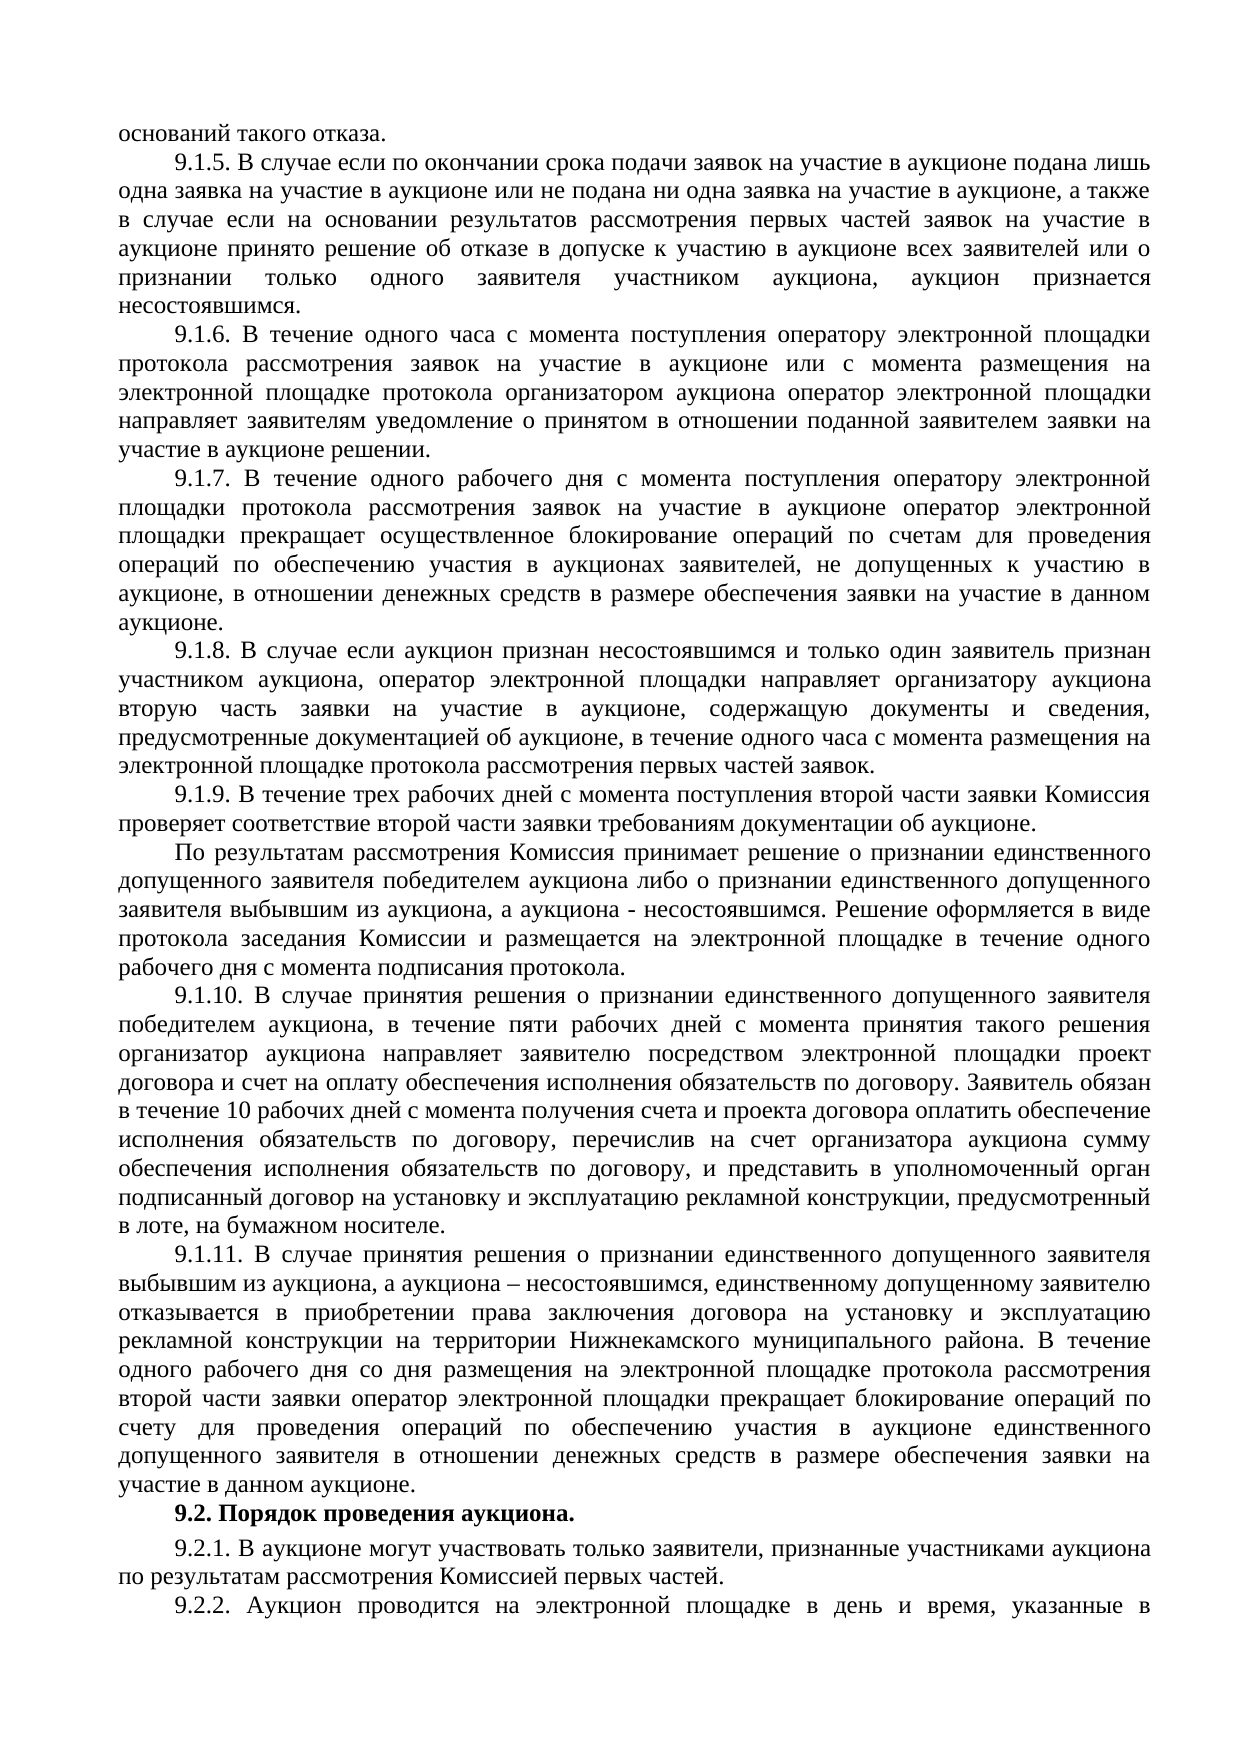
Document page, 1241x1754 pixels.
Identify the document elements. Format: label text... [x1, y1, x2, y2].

text 9.1.6. В течение одного часа с момента поступления оператору электронной площадки протокола рассмотрения заявок на участие в аукционе или с момента размещения на электронной площадке протокола организатором аукциона оператор электронной площадки направляет заявителям уведомление о принятом в отношении поданной заявителем заявки на участие в аукционе решении. [118, 319, 1152, 463]
text 9.1.5. В случае если по окончании срока подачи заявок на участие в аукционе подана лишь одна заявка на участие в аукционе или не подана ни одна заявка на участие в аукционе, а также в случае если на основании результатов рассмотрения первых частей заявок на участие в аукционе принято решение об отказе в допуске к участию в аукционе всех заявителей или о признании только одного заявителя участником аукциона, аукцион признается несостоявшимся. [118, 147, 1152, 319]
text 9.1.8. В случае если аукцион признан несостоявшимся и только один заявитель признан участником аукциона, оператор электронной площадки направляет организатору аукциона вторую часть заявки на участие в аукционе, содержащую документы и сведения, предусмотренные документацией об аукционе, в течение одного часа с момента размещения на электронной площадке протокола рассмотрения первых частей заявок. [118, 636, 1152, 779]
text 9.1.11. В случае принятия решения о признании единственного допущенного заявителя выбывшим из аукциона, а аукциона – несостоявшимся, единственному допущенному заявителю отказывается в приобретении права заключения договора на установку и эксплуатацию рекламной конструкции на территории Нижнекамского муниципального района. В течение одного рабочего дня со дня размещения на электронной площадке протокола рассмотрения второй части заявки оператор электронной площадки прекращает блокирование операций по счету для проведения операций по обеспечению участия в аукционе единственного допущенного заявителя в отношении денежных средств в размере обеспечения заявки на участие в данном аукционе. [118, 1239, 1152, 1498]
text 9.2. Порядок проведения аукциона. [118, 1498, 1152, 1527]
text 9.2.1. В аукционе могут участвовать только заявители, признанные участниками аукциона по результатам рассмотрения Комиссией первых частей. [118, 1533, 1152, 1590]
text 9.1.7. В течение одного рабочего дня с момента поступления оператору электронной площадки протокола рассмотрения заявок на участие в аукционе оператор электронной площадки прекращает осуществленное блокирование операций по счетам для проведения операций по обеспечению участия в аукционах заявителей, не допущенных к участию в аукционе, в отношении денежных средств в размере обеспечения заявки на участие в данном аукционе. [118, 463, 1152, 636]
text 9.1.10. В случае принятия решения о признании единственного допущенного заявителя победителем аукциона, в течение пяти рабочих дней с момента принятия такого решения организатор аукциона направляет заявителю посредством электронной площадки проект договора и счет на оплату обеспечения исполнения обязательств по договору. Заявитель обязан в течение 10 рабочих дней с момента получения счета и проекта договора оплатить обеспечение исполнения обязательств по договору, перечислив на счет организатора аукциона сумму обеспечения исполнения обязательств по договору, и представить в уполномоченный орган подписанный договор на установку и эксплуатацию рекламной конструкции, предусмотренный в лоте, на бумажном носителе. [118, 981, 1152, 1239]
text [118, 1590, 1152, 1619]
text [118, 118, 1152, 147]
text 9.1.9. В течение трех рабочих дней с момента поступления второй части заявки Комиссия проверяет соответствие второй части заявки требованиям документации об аукционе. [118, 779, 1152, 837]
text По результатам рассмотрения Комиссия принимает решение о признании единственного допущенного заявителя победителем аукциона либо о признании единственного допущенного заявителя выбывшим из аукциона, а аукциона - несостоявшимся. Решение оформляется в виде протокола заседания Комиссии и размещается на электронной площадке в течение одного рабочего дня с момента подписания протокола. [118, 837, 1152, 981]
